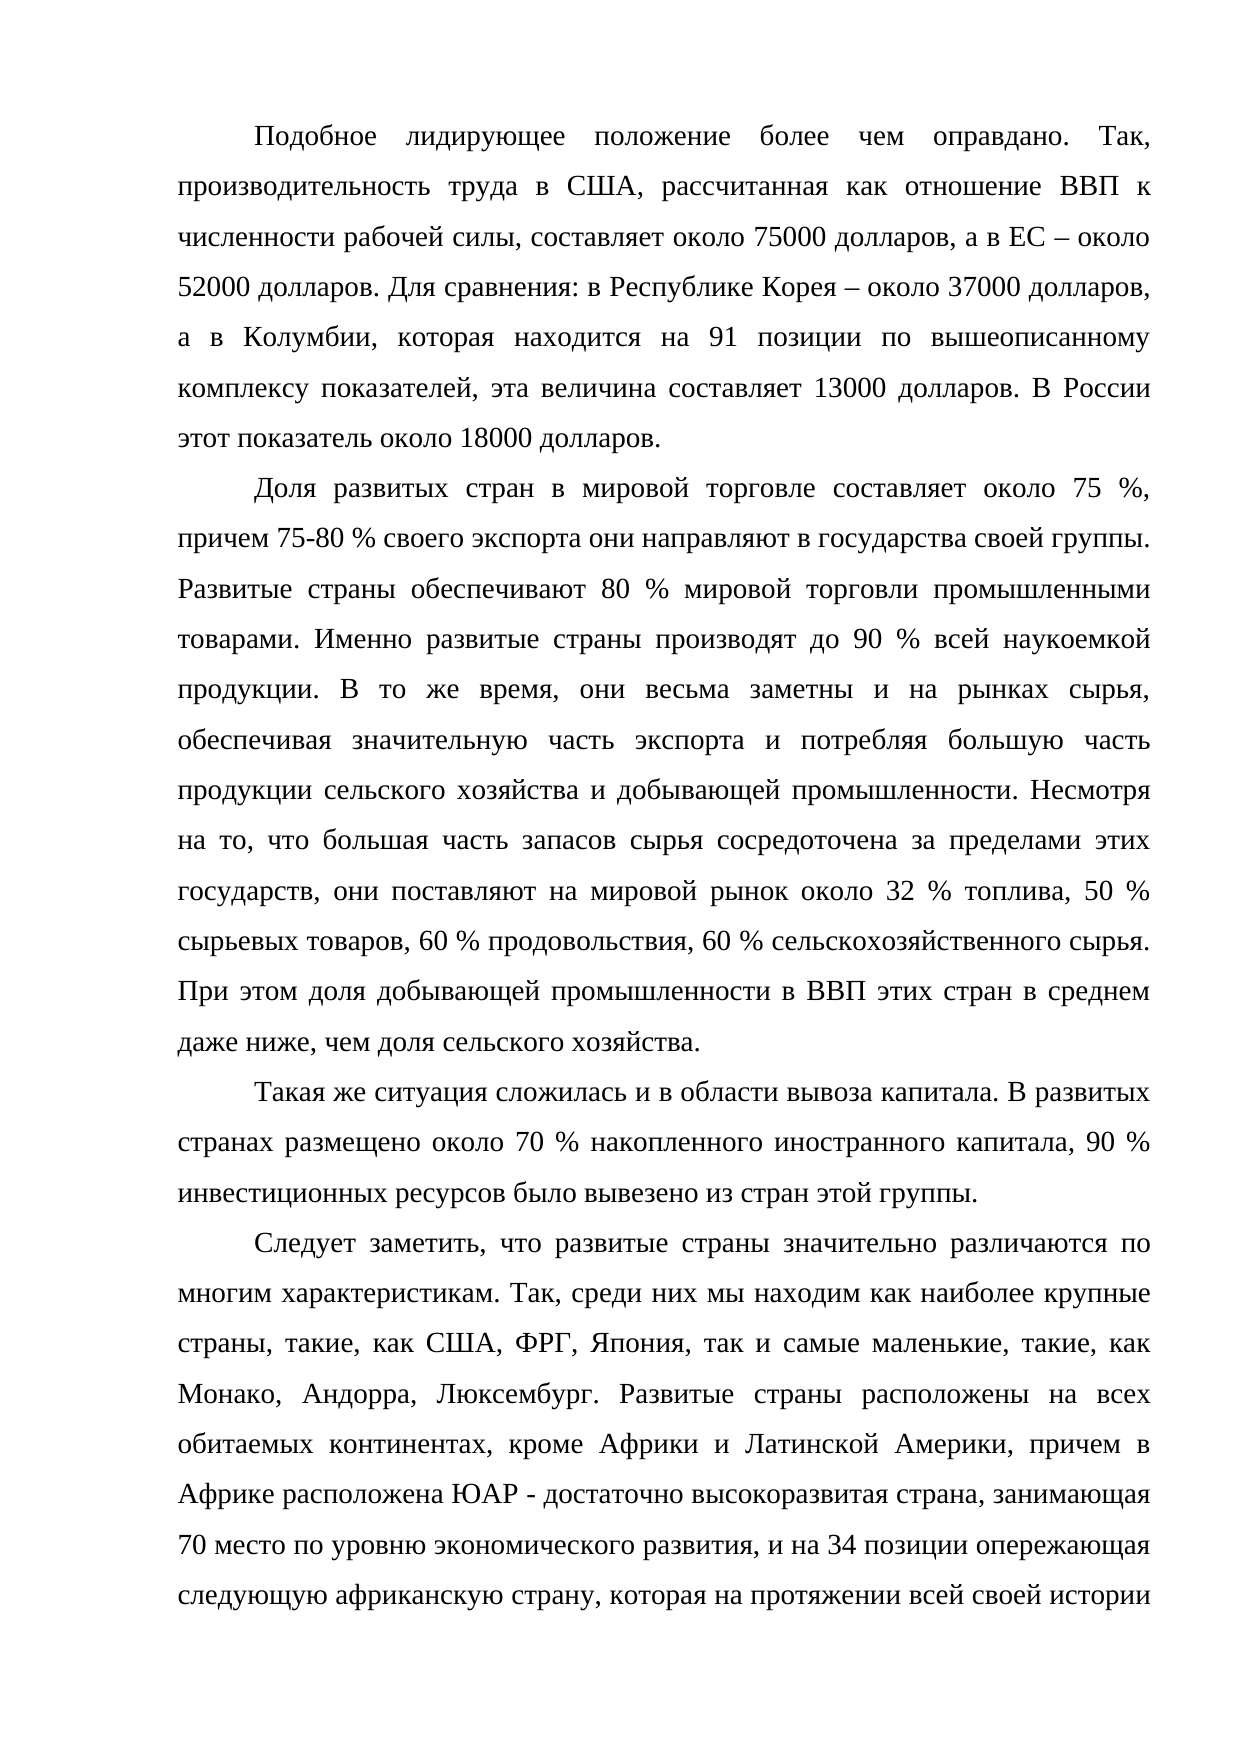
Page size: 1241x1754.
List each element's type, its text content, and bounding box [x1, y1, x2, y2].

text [177, 1225, 1152, 1611]
text Подобное лидирующее положение более чем оправдано. Так, производительность труда в США, рассчитанная как отношение ВВП к численности рабочей силы, составляет около 75000 долларов, а в ЕС – около 52000 долларов. Для сравнения: в Республике Корея – около 37000 долларов, а в Колумбии, которая находится на 91 позиции по вышеописанному комплексу показателей, эта величина составляет 13000 долларов. В России этот показатель около 18000 долларов. [177, 118, 1152, 453]
text Доля развитых стран в мировой торговле составляет около 75 %, причем 75-80 % своего экспорта они направляют в государства своей группы. Развитые страны обеспечивают 80 % мировой торговли промышленными товарами. Именно развитые страны производят до 90 % всей наукоемкой продукции. В то же время, они весьма заметны и на рынках сырья, обеспечивая значительную часть экспорта и потребляя большую часть продукции сельского хозяйства и добывающей промышленности. Несмотря на то, что большая часть запасов сырья сосредоточена за пределами этих государств, они поставляют на мировой рынок около 32 % топлива, 50 % сырьевых товаров, 60 % продовольствия, 60 % сельскохозяйственного сырья. При этом доля добывающей промышленности в ВВП этих стран в среднем даже ниже, чем доля сельского хозяйства. [177, 470, 1152, 1057]
text Такая же ситуация сложилась и в области вывоза капитала. В развитых странах размещено около 70 % накопленного иностранного капитала, 90 % инвестиционных ресурсов было вывезено из стран этой группы. [177, 1074, 1152, 1208]
